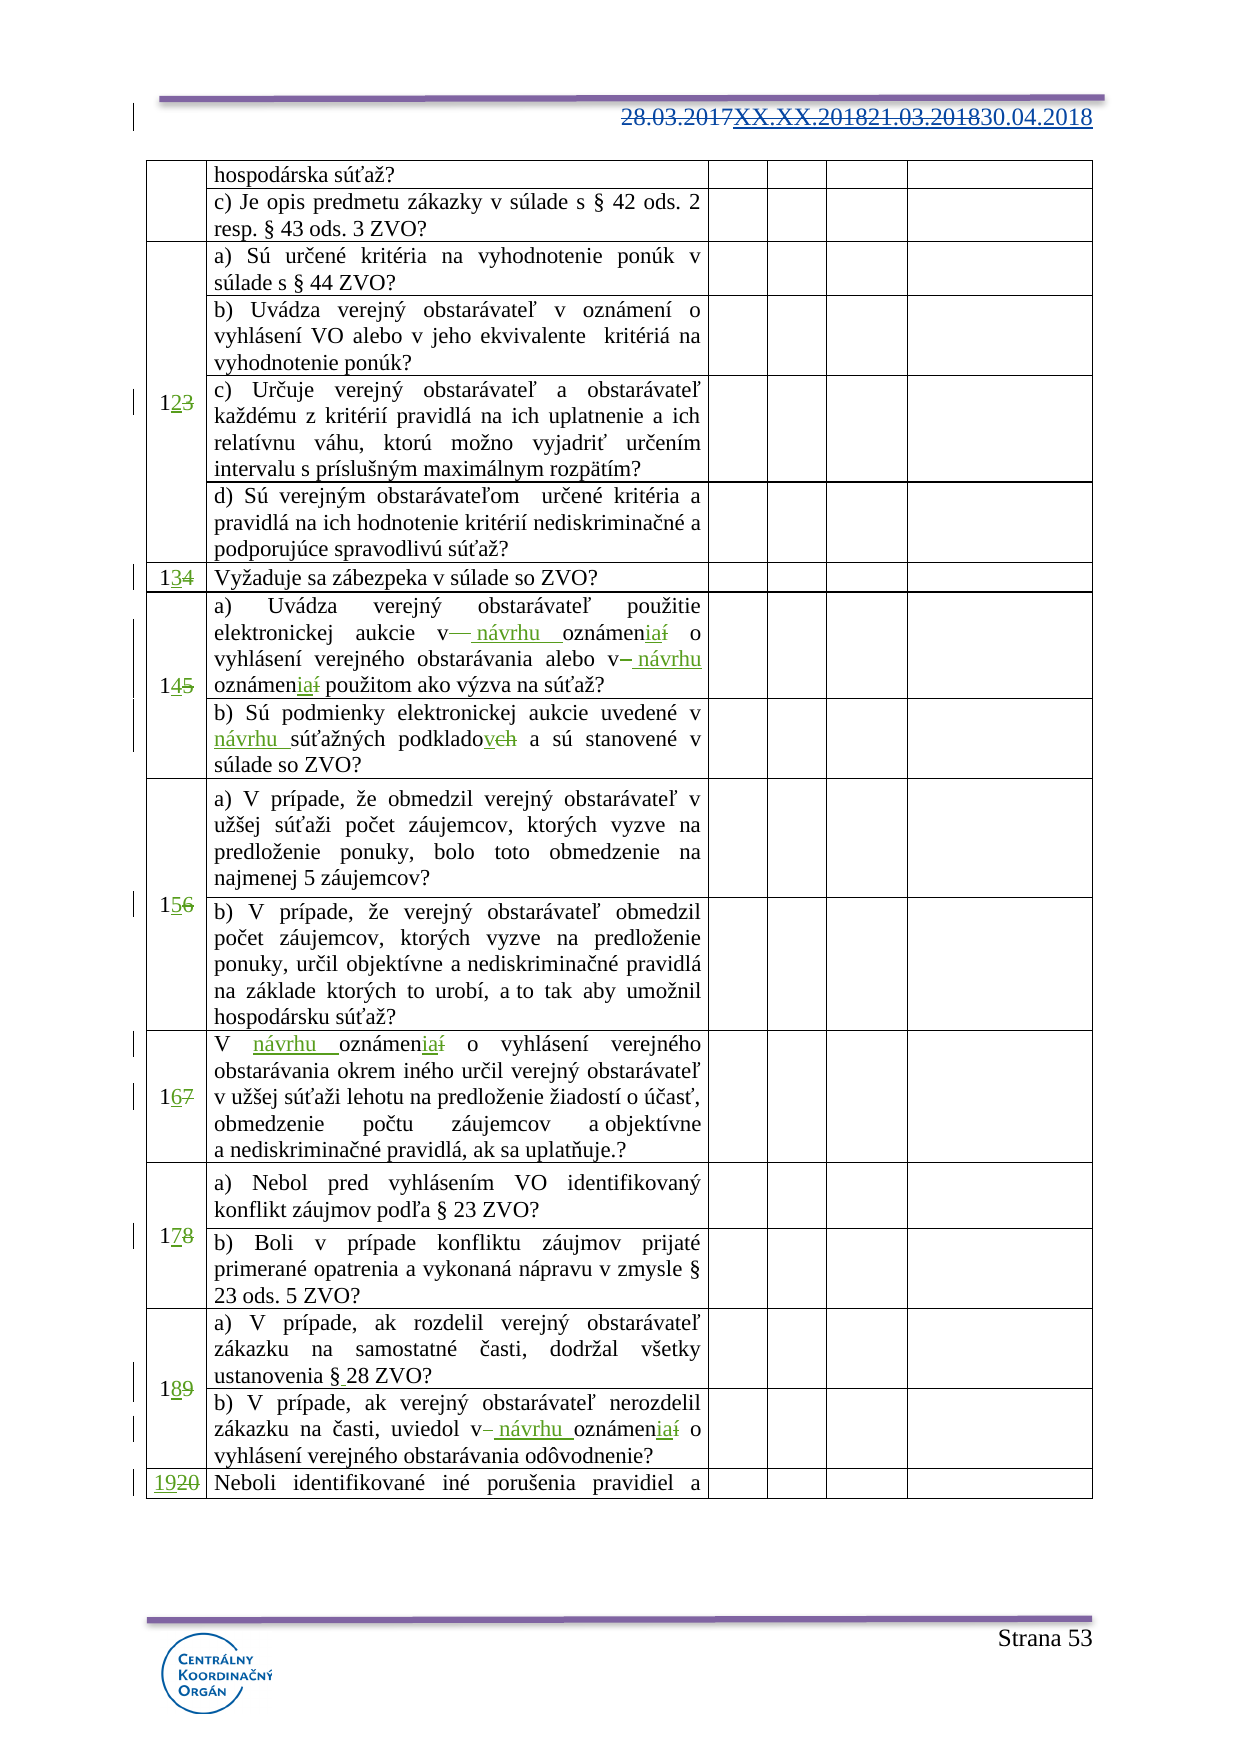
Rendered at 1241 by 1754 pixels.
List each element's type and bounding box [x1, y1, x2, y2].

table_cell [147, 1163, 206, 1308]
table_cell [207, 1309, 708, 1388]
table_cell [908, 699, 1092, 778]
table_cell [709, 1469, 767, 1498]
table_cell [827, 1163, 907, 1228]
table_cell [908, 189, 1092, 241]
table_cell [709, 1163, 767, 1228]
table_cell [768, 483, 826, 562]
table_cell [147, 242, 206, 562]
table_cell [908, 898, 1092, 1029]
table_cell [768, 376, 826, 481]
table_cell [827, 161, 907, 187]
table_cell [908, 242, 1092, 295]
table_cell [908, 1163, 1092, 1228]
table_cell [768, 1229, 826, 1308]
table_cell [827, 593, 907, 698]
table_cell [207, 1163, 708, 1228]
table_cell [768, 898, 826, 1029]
picture [159, 1631, 272, 1713]
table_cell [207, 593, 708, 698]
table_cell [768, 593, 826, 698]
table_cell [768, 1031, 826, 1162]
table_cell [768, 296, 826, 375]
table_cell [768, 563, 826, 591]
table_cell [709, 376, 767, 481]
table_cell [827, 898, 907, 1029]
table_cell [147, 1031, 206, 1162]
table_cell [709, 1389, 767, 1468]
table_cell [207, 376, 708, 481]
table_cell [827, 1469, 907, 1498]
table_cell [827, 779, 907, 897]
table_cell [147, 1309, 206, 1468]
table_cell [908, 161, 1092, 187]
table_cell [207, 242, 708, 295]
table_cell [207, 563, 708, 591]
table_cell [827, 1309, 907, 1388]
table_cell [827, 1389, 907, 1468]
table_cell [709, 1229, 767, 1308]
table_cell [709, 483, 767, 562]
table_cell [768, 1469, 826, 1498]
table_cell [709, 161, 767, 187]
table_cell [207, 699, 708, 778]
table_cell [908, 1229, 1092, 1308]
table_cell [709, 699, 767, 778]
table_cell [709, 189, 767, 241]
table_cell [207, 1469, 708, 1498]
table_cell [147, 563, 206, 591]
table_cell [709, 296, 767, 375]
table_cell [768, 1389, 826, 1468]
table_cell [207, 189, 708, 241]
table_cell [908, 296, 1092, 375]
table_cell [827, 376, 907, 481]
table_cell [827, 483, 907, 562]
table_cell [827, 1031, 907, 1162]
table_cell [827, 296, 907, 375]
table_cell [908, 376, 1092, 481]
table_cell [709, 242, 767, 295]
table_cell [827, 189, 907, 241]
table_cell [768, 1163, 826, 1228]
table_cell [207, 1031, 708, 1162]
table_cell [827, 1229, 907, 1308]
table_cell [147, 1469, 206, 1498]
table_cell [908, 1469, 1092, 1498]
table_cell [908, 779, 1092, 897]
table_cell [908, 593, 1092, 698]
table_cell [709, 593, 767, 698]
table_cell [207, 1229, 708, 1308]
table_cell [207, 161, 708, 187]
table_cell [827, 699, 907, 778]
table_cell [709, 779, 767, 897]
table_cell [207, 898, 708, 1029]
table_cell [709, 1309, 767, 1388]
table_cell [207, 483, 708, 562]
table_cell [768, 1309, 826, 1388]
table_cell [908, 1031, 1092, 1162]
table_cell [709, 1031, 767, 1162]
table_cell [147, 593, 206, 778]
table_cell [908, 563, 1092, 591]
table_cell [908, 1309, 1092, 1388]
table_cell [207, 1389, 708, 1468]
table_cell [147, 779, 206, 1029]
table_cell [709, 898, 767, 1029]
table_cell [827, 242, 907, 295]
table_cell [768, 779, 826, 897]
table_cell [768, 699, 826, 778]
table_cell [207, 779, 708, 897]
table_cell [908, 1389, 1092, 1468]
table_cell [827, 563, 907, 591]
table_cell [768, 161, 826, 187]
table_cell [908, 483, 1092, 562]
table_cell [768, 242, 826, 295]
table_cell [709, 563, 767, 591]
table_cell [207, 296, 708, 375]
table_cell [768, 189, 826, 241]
